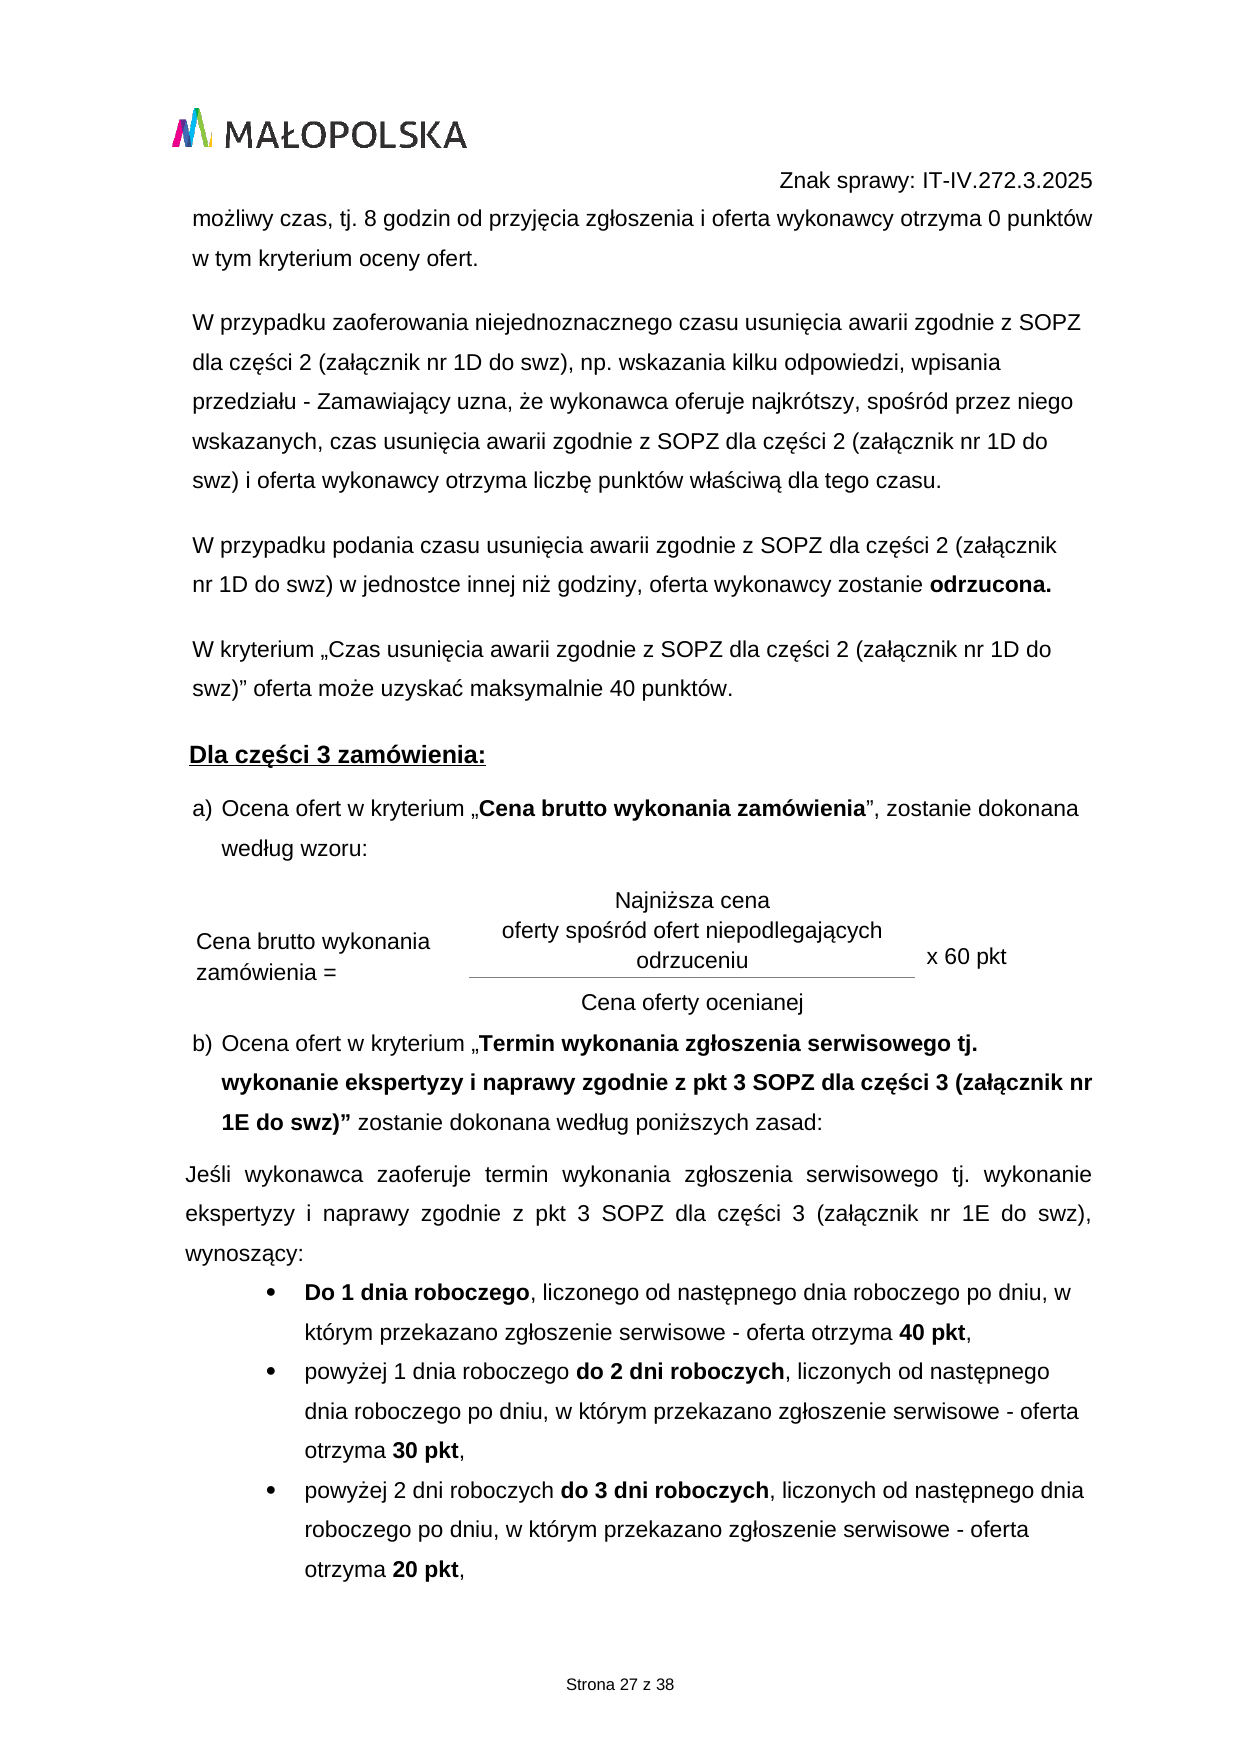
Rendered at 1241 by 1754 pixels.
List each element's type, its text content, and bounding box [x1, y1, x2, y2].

table_header Najniższa cena oferty spośród ofert niepodlegających odrzuceniu [469, 887, 915, 977]
list Do 1 dnia roboczego, liczonego od następnego dnia roboczego po dniu, w którym przekazano zgłoszenie serwisowe - oferta otrzyma 40 pkt, [267, 1279, 1093, 1345]
list powyżej 2 dni roboczych do 3 dni roboczych, liczonych od następnego dnia roboczego po dniu, w którym przekazano zgłoszenie serwisowe - oferta otrzyma 20 pkt, [267, 1477, 1093, 1582]
table_header Cena brutto wykonania zamówienia = [185, 887, 469, 1030]
picture [147, 88, 491, 167]
text W przypadku zaoferowania niejednoznacznego czasu usunięcia awarii zgodnie z SOPZ dla części 2 (załącznik nr 1D do swz), np. wskazania kilku odpowiedzi, wpisania przedziału - Zamawiający uzna, że wykonawca oferuje najkrótszy, spośród przez niego wskazanych, czas usunięcia awarii zgodnie z SOPZ dla części 2 (załącznik nr 1D do swz) i oferta wykonawcy otrzyma liczbę punktów właściwą dla tego czasu. [192, 309, 1093, 494]
list Dla części 3 zamówienia: [189, 740, 1093, 768]
list Ocena ofert w kryterium „Termin wykonania zgłoszenia serwisowego tj. wykonanie ekspertyzy i naprawy zgodnie z pkt 3 SOPZ dla części 3 (załącznik nr 1E do swz)” zostanie dokonana według poniższych zasad: [192, 1030, 1093, 1135]
list Jeśli wykonawca zaoferuje termin wykonania zgłoszenia serwisowego tj. wykonanie ekspertyzy i naprawy zgodnie z pkt 3 SOPZ dla części 3 (załącznik nr 1E do swz), wynoszący: [185, 1161, 1093, 1266]
text W przypadku podania czasu usunięcia awarii zgodnie z SOPZ dla części 2 (załącznik nr 1D do swz) w jednostce innej niż godziny, oferta wykonawcy zostanie odrzucona. [192, 532, 1093, 598]
list Ocena ofert w kryterium „Cena brutto wykonania zamówienia”, zostanie dokonana według wzoru: [192, 795, 1093, 861]
table_cell Cena oferty ocenianej [469, 978, 915, 1030]
table_header x 60 pkt [915, 887, 1056, 1030]
list powyżej 1 dnia roboczego do 2 dni roboczych, liczonych od następnego dnia roboczego po dniu, w którym przekazano zgłoszenie serwisowe - oferta otrzyma 30 pkt, [267, 1358, 1093, 1463]
text W kryterium „Czas usunięcia awarii zgodnie z SOPZ dla części 2 (załącznik nr 1D do swz)” oferta może uzyskać maksymalnie 40 punktów. [192, 636, 1093, 702]
